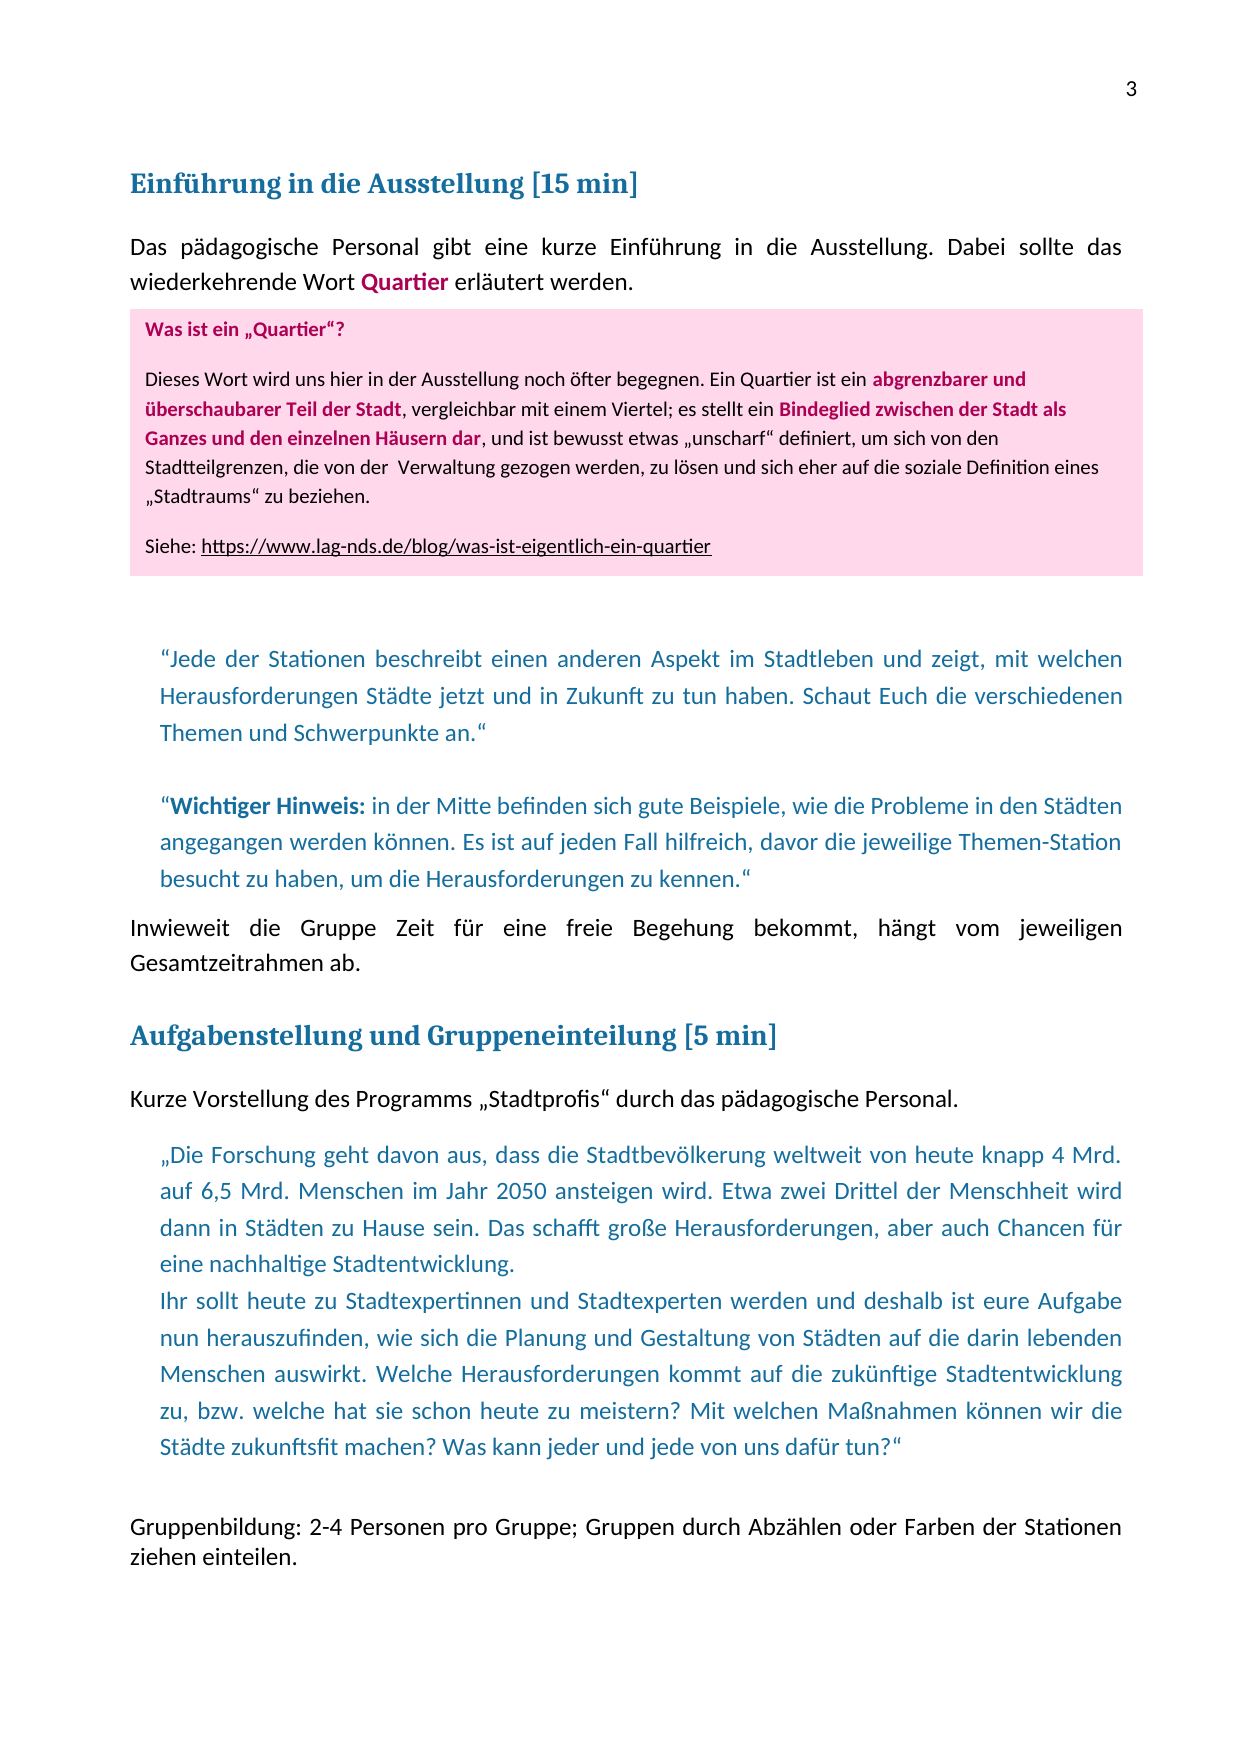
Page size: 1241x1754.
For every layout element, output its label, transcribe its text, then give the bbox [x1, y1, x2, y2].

text “Jede der Stationen beschreibt einen anderen Aspekt im Stadtleben und zeigt, mit welchen Herausforderungen Städte jetzt und in Zukunft zu tun haben. Schaut Euch die verschiedenen Themen und Schwerpunkte an.“ [159, 643, 1124, 747]
text Das pädagogische Personal gibt eine kurze Einführung in die Ausstellung. Dabei sollte das wiederkehrende Wort Quartier erläutert werden. [130, 231, 1124, 296]
text Gruppenbildung: 2-4 Personen pro Gruppe; Gruppen durch Abzählen oder Farben der Stationen ziehen einteilen. [130, 1511, 1124, 1572]
text „Die Forschung geht davon aus, dass die Stadtbevölkerung weltweit von heute knapp 4 Mrd. auf 6,5 Mrd. Menschen im Jahr 2050 ansteigen wird. Etwa zwei Drittel der Menschheit wird dann in Städten zu Hause sein. Das schafft große Herausforderungen, aber auch Chancen für eine nachhaltige Stadtentwicklung. [159, 1139, 1124, 1279]
text Ihr sollt heute zu Stadtexpertinnen und Stadtexperten werden und deshalb ist eure Aufgabe nun herauszufinden, wie sich die Planung und Gestaltung von Städten auf die darin lebenden Menschen auswirkt. Welche Herausforderungen kommt auf die zukünftige Stadtentwicklung zu, bzw. welche hat sie schon heute zu meistern? Mit welchen Maßnahmen können wir die Städte zukunftsfit machen? Was kann jeder und jede von uns dafür tun?“ [159, 1285, 1124, 1462]
subtitle Einführung in die Ausstellung [15 min] [130, 167, 1124, 201]
subtitle Aufgabenstellung und Gruppeneinteilung [5 min] [130, 1019, 1124, 1053]
text “Wichtiger Hinweis: in der Mitte befinden sich gute Beispiele, wie die Probleme in den Städten angegangen werden können. Es ist auf jeden Fall hilfreich, davor die jeweilige Themen-Station besucht zu haben, um die Herausforderungen zu kennen.“ [159, 790, 1124, 893]
text Inwieweit die Gruppe Zeit für eine freie Begehung bekommt, hängt vom jeweiligen Gesamtzeitrahmen ab. [130, 912, 1124, 977]
text Kurze Vorstellung des Programms „Stadtprofis“ durch das pädagogische Personal. [130, 1083, 1124, 1113]
